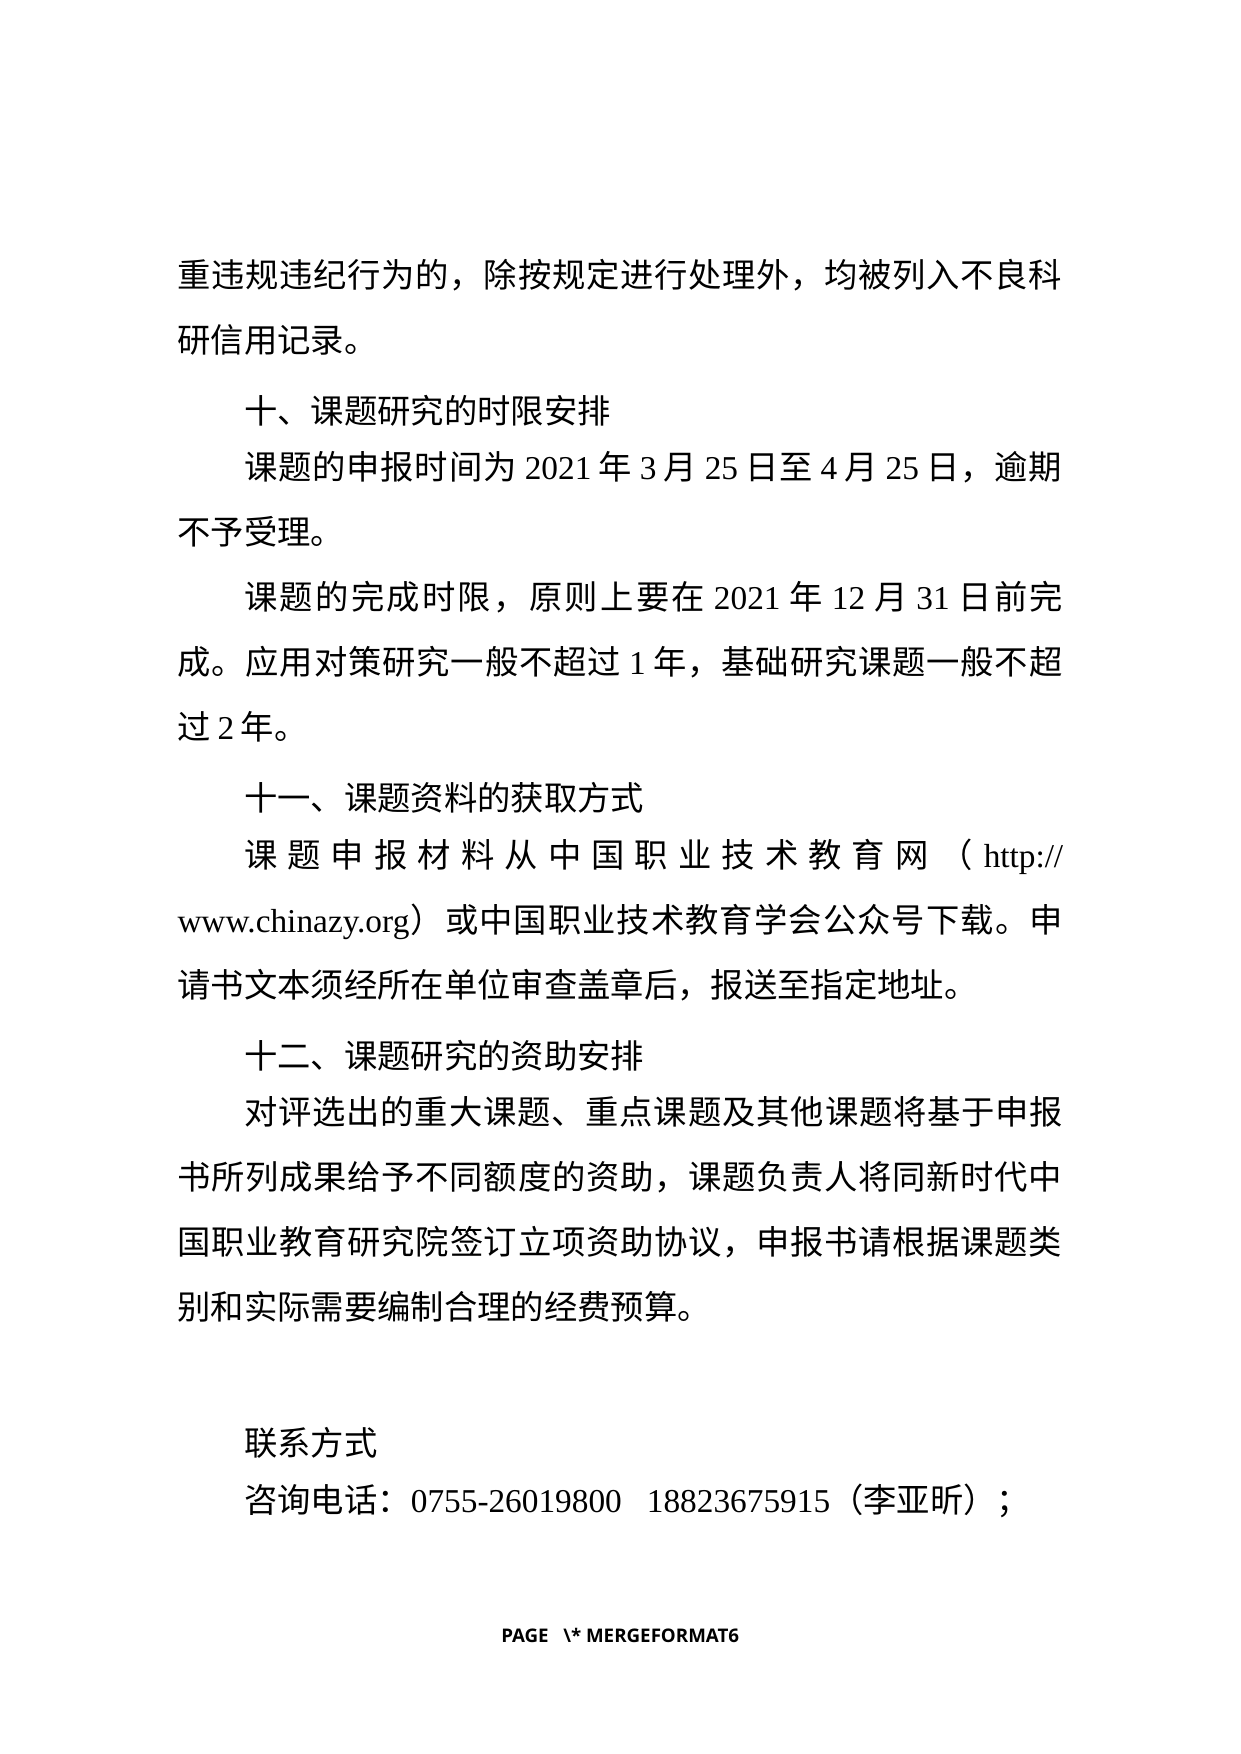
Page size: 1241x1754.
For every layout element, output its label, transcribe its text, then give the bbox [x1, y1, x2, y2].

text 十一、课题资料的获取方式 [177, 758, 1063, 820]
text 联系方式 [177, 1403, 1063, 1465]
text 课题申报材料从中国职业技术教育网（http:// www.chinazy.org）或中国职业技术教育学会公众号下载。申请书文本须经所在单位审查盖章后，报送至指定地址。 [177, 820, 1063, 1015]
text 课题的申报时间为2021年3月25日至4月25日，逾期不予受理。 [177, 433, 1063, 563]
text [177, 240, 1063, 370]
text 十二、课题研究的资助安排 [177, 1015, 1063, 1078]
text 十、课题研究的时限安排 [177, 370, 1063, 433]
text 咨询电话：0755-26019800 18823675915（李亚昕）； [177, 1465, 1063, 1530]
text 对评选出的重大课题、重点课题及其他课题将基于申报书所列成果给予不同额度的资助，课题负责人将同新时代中国职业教育研究院签订立项资助协议，申报书请根据课题类别和实际需要编制合理的经费预算。 [177, 1078, 1063, 1338]
text 课题的完成时限，原则上要在2021年12月31日前完成。应用对策研究一般不超过1年，基础研究课题一般不超过2年。 [177, 563, 1063, 758]
